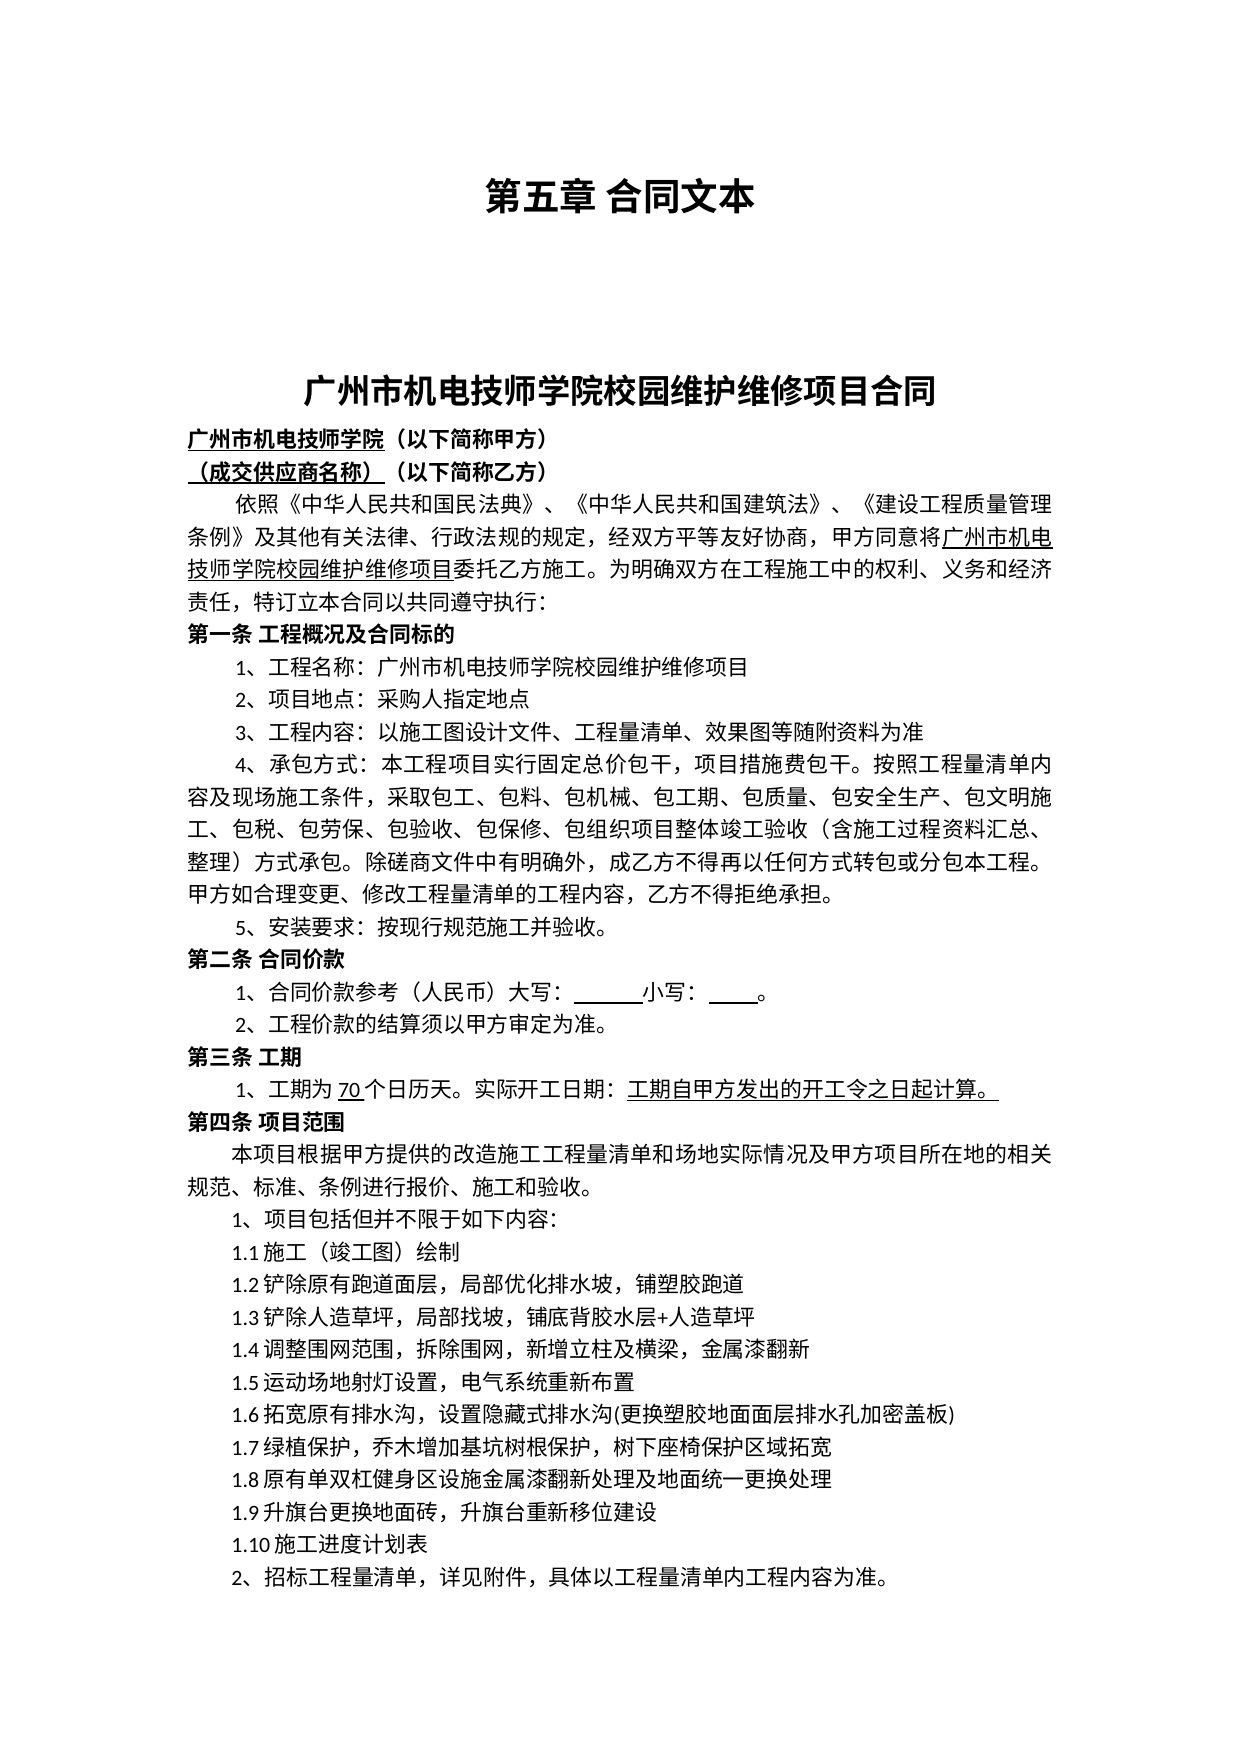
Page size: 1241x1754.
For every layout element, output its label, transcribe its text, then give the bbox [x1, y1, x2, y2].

text 4、承包方式：本工程项目实行固定总价包干，项目措施费包干。按照工程量清单内容及现场施工条件，采取包工、包料、包机械、包工期、包质量、包安全生产、包文明施工、包税、包劳保、包验收、包保修、包组织项目整体竣工验收（含施工过程资料汇总、整理）方式承包。除磋商文件中有明确外，成乙方不得再以任何方式转包或分包本工程。甲方如合理变更、修改工程量清单的工程内容，乙方不得拒绝承担。 [187, 747, 1053, 909]
text （成交供应商名称）（以下简称乙方） [187, 454, 1053, 487]
text 2、项目地点：采购人指定地点 [187, 682, 1053, 714]
text 第五章 合同文本 [187, 162, 1053, 227]
text 1.8原有单双杠健身区设施金属漆翻新处理及地面统一更换处理 [187, 1462, 1053, 1494]
text 第二条 合同价款 [187, 942, 1053, 974]
text 2、招标工程量清单，详见附件，具体以工程量清单内工程内容为准。 [187, 1559, 1053, 1592]
text 第四条 项目范围 [187, 1104, 1053, 1137]
text 广州市机电技师学院（以下简称甲方） [187, 422, 1053, 454]
text 1.2铲除原有跑道面层，局部优化排水坡，铺塑胶跑道 [187, 1267, 1053, 1299]
text 1.6拓宽原有排水沟，设置隐藏式排水沟(更换塑胶地面面层排水孔加密盖板) [187, 1397, 1053, 1429]
text 2、工程价款的结算须以甲方审定为准。 [187, 1007, 1053, 1039]
text 本项目根据甲方提供的改造施工工程量清单和场地实际情况及甲方项目所在地的相关规范、标准、条例进行报价、施工和验收。 [187, 1137, 1053, 1202]
text 1、项目包括但并不限于如下内容： [187, 1202, 1053, 1234]
text 第三条 工期 [187, 1039, 1053, 1072]
text 1.3铲除人造草坪，局部找坡，铺底背胶水层+人造草坪 [187, 1299, 1053, 1332]
text 广州市机电技师学院校园维护维修项目合同 [187, 357, 1053, 422]
text 1.4调整围网范围，拆除围网，新增立柱及横梁，金属漆翻新 [187, 1332, 1053, 1364]
text 5、安装要求：按现行规范施工并验收。 [187, 909, 1053, 942]
text 1.9升旗台更换地面砖，升旗台重新移位建设 [187, 1494, 1053, 1527]
text 1.7绿植保护，乔木增加基坑树根保护，树下座椅保护区域拓宽 [187, 1429, 1053, 1462]
text 1、工程名称：广州市机电技师学院校园维护维修项目 [187, 649, 1053, 682]
text 1.1施工（竣工图）绘制 [187, 1234, 1053, 1267]
text 第一条 工程概况及合同标的 [187, 617, 1053, 649]
text 1.10施工进度计划表 [187, 1527, 1053, 1559]
text 3、工程内容：以施工图设计文件、工程量清单、效果图等随附资料为准 [187, 714, 1053, 747]
text 1、合同价款参考（人民币）大写： 小写： 。 [187, 974, 1053, 1007]
text 1.5运动场地射灯设置，电气系统重新布置 [187, 1364, 1053, 1397]
text 依照《中华人民共和国民法典》、《中华人民共和国建筑法》、《建设工程质量管理条例》及其他有关法律、行政法规的规定，经双方平等友好协商，甲方同意将广州市机电技师学院校园维护维修项目委托乙方施工。为明确双方在工程施工中的权利、义务和经济责任，特订立本合同以共同遵守执行： [187, 487, 1053, 617]
text 1、工期为70个日历天。实际开工日期：工期自甲方发出的开工令之日起计算。 [187, 1072, 1053, 1104]
